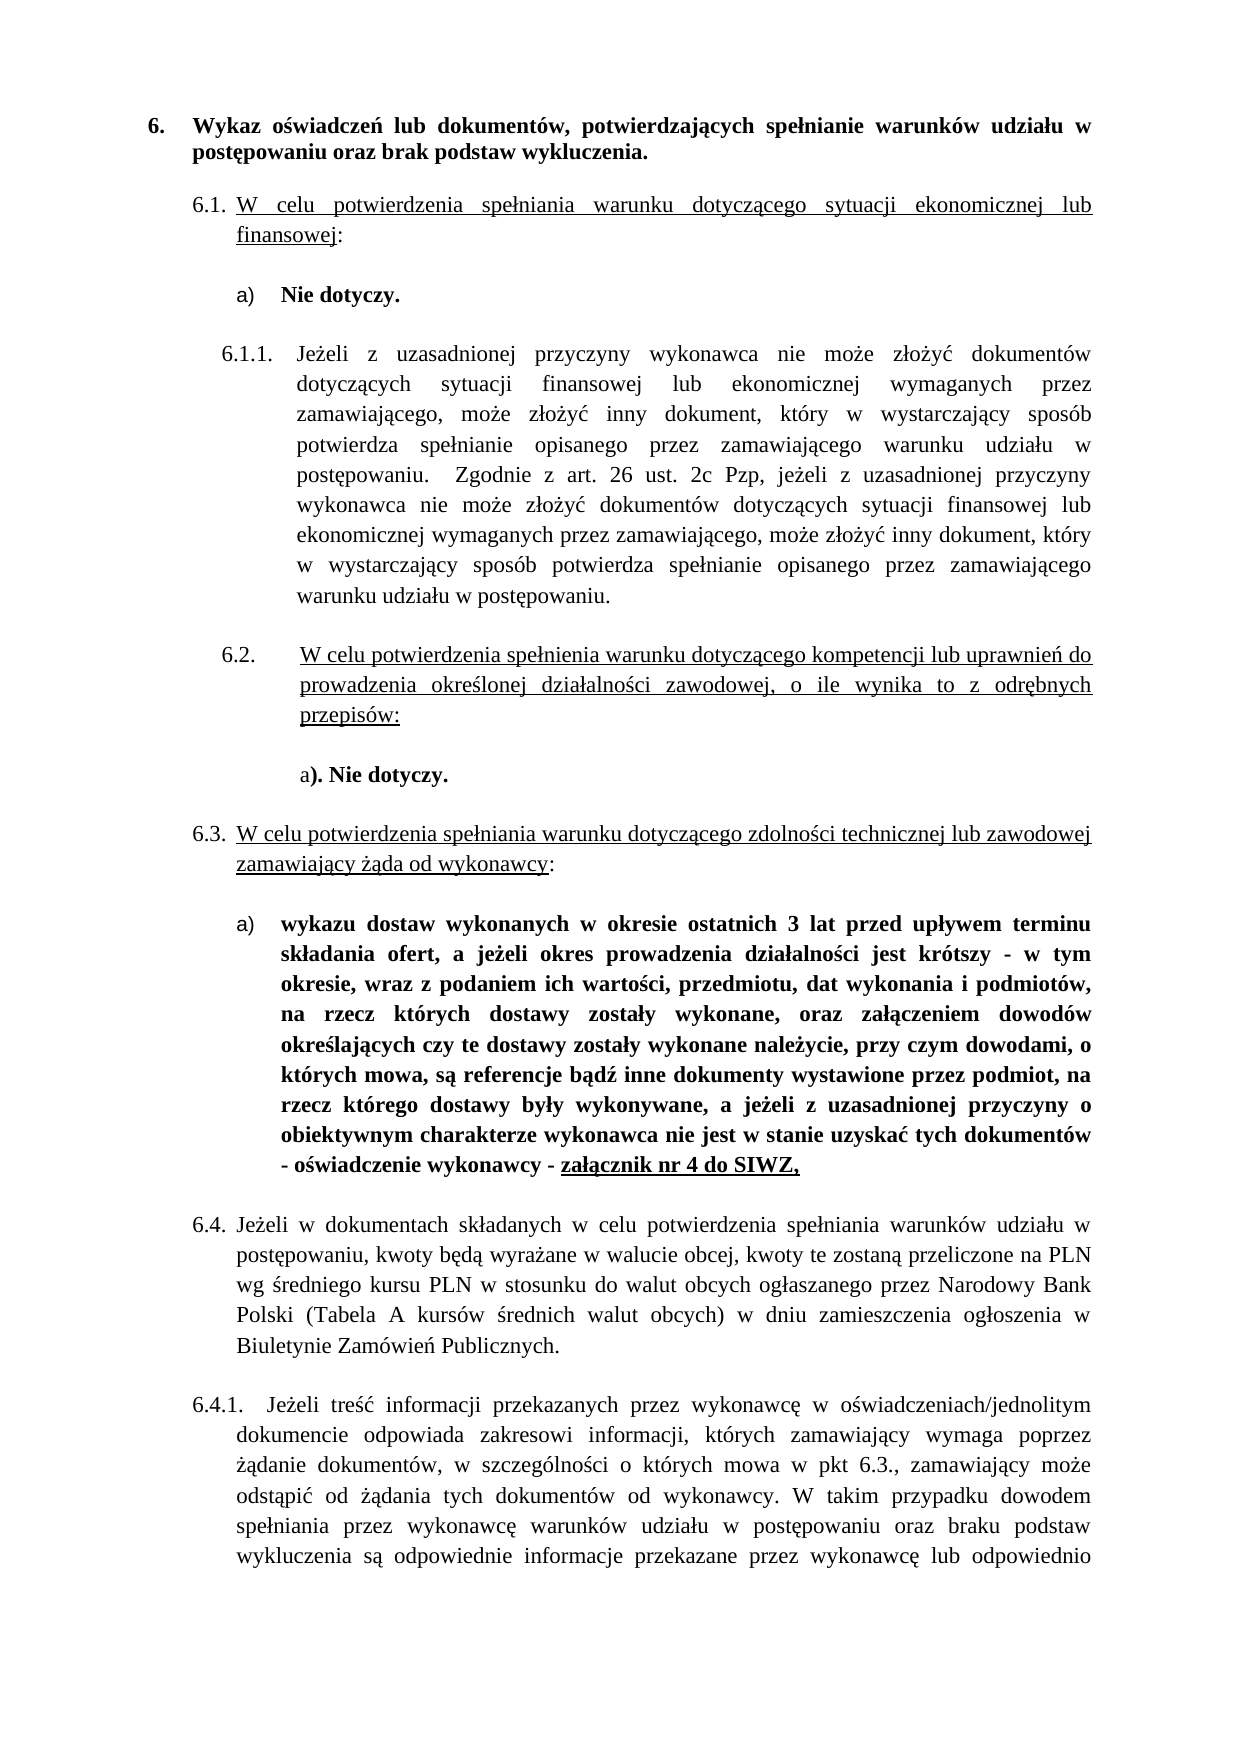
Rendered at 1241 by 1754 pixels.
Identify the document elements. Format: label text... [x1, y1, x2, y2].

list Wykaz oświadczeń lub dokumentów, potwierdzających spełnianie warunków udziału w postępowaniu oraz brak podstaw wykluczenia. [148, 112, 1093, 165]
text a). Nie dotyczy. [299, 761, 1093, 787]
list Nie dotyczy. [236, 281, 1093, 307]
list W celu potwierdzenia spełniania warunku dotyczącego sytuacji ekonomicznej lub finansowej: [192, 191, 1093, 248]
list Jeżeli z uzasadnionej przyczyny wykonawca nie może złożyć dokumentów dotyczących sytuacji finansowej lub ekonomicznej wymaganych przez zamawiającego, może złożyć inny dokument, który w wystarczający sposób potwierdza spełnianie opisanego przez zamawiającego warunku udziału w postępowaniu. Zgodnie z art. 26 ust. 2c Pzp, jeżeli z uzasadnionej przyczyny wykonawca nie może złożyć dokumentów dotyczących sytuacji finansowej lub ekonomicznej wymaganych przez zamawiającego, może złożyć inny dokument, który w wystarczający sposób potwierdza spełnianie opisanego przez zamawiającego warunku udziału w postępowaniu. [221, 340, 1093, 608]
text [192, 1391, 1093, 1568]
list Jeżeli w dokumentach składanych w celu potwierdzenia spełniania warunków udziału w postępowaniu, kwoty będą wyrażane w walucie obcej, kwoty te zostaną przeliczone na PLN wg średniego kursu PLN w stosunku do walut obcych ogłaszanego przez Narodowy Bank Polski (Tabela A kursów średnich walut obcych) w dniu zamieszczenia ogłoszenia w Biuletynie Zamówień Publicznych. [192, 1211, 1093, 1358]
list W celu potwierdzenia spełnienia warunku dotyczącego kompetencji lub uprawnień do prowadzenia określonej działalności zawodowej, o ile wynika to z odrębnych przepisów: [221, 641, 1093, 728]
list wykazu dostaw wykonanych w okresie ostatnich 3 lat przed upływem terminu składania ofert, a jeżeli okres prowadzenia działalności jest krótszy - w tym okresie, wraz z podaniem ich wartości, przedmiotu, dat wykonania i podmiotów, na rzecz których dostawy zostały wykonane, oraz załączeniem dowodów określających czy te dostawy zostały wykonane należycie, przy czym dowodami, o których mowa, są referencje bądź inne dokumenty wystawione przez podmiot, na rzecz którego dostawy były wykonywane, a jeżeli z uzasadnionej przyczyny o obiektywnym charakterze wykonawca nie jest w stanie uzyskać tych dokumentów - oświadczenie wykonawcy - załącznik nr 4 do SIWZ, [236, 910, 1093, 1178]
list W celu potwierdzenia spełniania warunku dotyczącego zdolności technicznej lub zawodowej zamawiający żąda od wykonawcy: [192, 820, 1093, 877]
